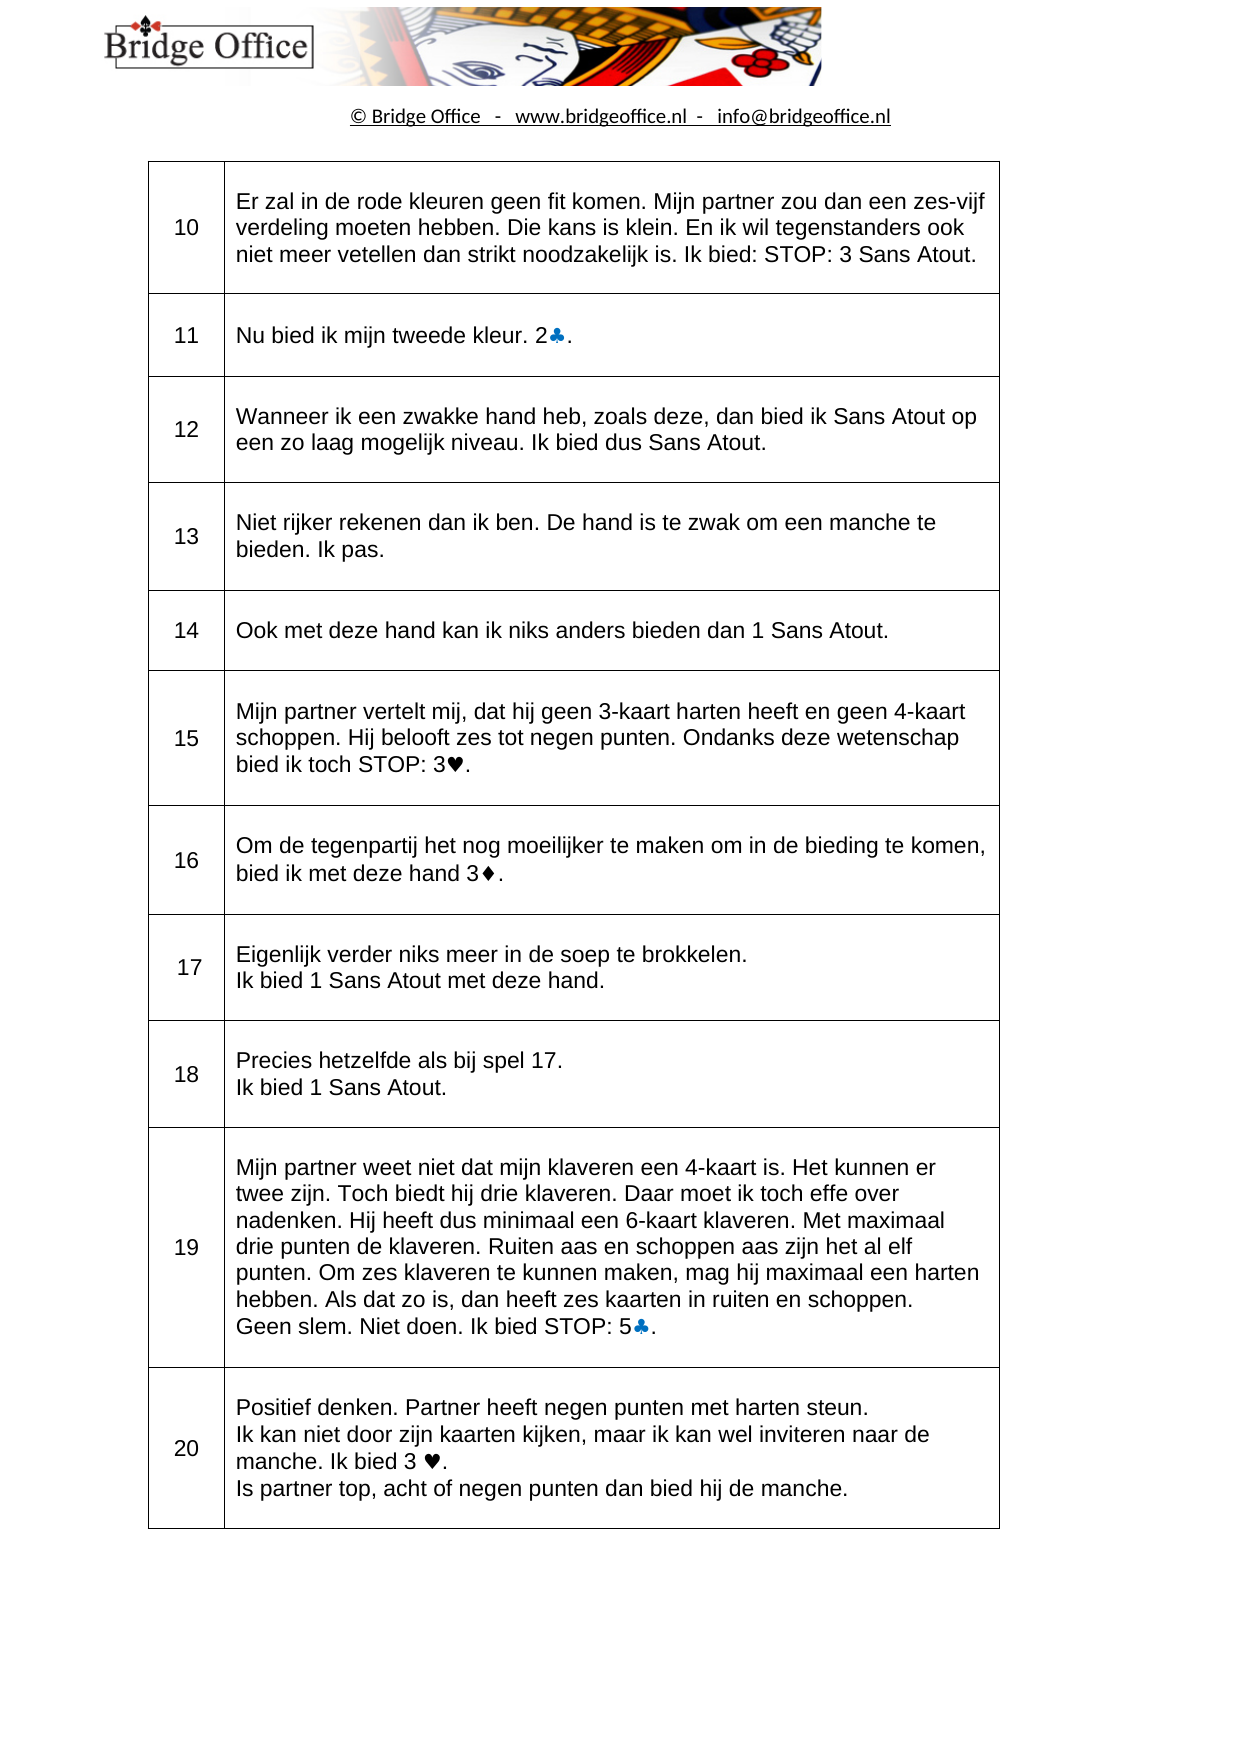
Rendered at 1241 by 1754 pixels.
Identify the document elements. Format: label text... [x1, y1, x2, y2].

table_cell Precies hetzelfde als bij spel 17. Ik bied 1 Sans Atout. [225, 1021, 999, 1127]
table_cell 15 [149, 671, 224, 805]
table_cell 18 [149, 1021, 224, 1127]
table_cell 20 [149, 1368, 224, 1528]
table_cell Wanneer ik een zwakke hand heb, zoals deze, dan bied ik Sans Atout op een zo laag mogelijk niveau. Ik bied dus Sans Atout. [225, 377, 999, 482]
table_cell Ook met deze hand kan ik niks anders bieden dan 1 Sans Atout. [225, 591, 999, 670]
table_cell Mijn partner vertelt mij, dat hij geen 3-kaart harten heeft en geen 4-kaart schoppen. Hij belooft zes tot negen punten. Ondanks deze wetenschap bied ik toch STOP: 3. [225, 671, 999, 805]
table_cell Nu bied ik mijn tweede kleur. 2. [225, 294, 999, 376]
table_cell 12 [149, 377, 224, 482]
table_header 10 [149, 162, 224, 293]
table_header Er zal in de rode kleuren geen fit komen. Mijn partner zou dan een zes-vijf verdeling moeten hebben. Die kans is klein. En ik wil tegenstanders ook niet meer vetellen dan strikt noodzakelijk is. Ik bied: STOP: 3 Sans Atout. [225, 162, 999, 293]
table_cell 16 [149, 806, 224, 914]
table_cell Eigenlijk verder niks meer in de soep te brokkelen. Ik bied 1 Sans Atout met deze hand. [225, 915, 999, 1020]
table_cell 14 [149, 591, 224, 670]
picture [77, 7, 821, 85]
table_cell 13 [149, 483, 224, 590]
table_cell Niet rijker rekenen dan ik ben. De hand is te zwak om een manche te bieden. Ik pas. [225, 483, 999, 590]
table_cell 19 [149, 1128, 224, 1367]
table_cell 17 [149, 915, 224, 1020]
table_cell 11 [149, 294, 224, 376]
table_cell Mijn partner weet niet dat mijn klaveren een 4-kaart is. Het kunnen er twee zijn. Toch biedt hij drie klaveren. Daar moet ik toch effe over nadenken. Hij heeft dus minimaal een 6-kaart klaveren. Met maximaal drie punten de klaveren. Ruiten aas en schoppen aas zijn het al elf punten. Om zes klaveren te kunnen maken, mag hij maximaal een harten hebben. Als dat zo is, dan heeft zes kaarten in ruiten en schoppen. Geen slem. Niet doen. Ik bied STOP: 5. [225, 1128, 999, 1367]
table_cell Om de tegenpartij het nog moeilijker te maken om in de bieding te komen, bied ik met deze hand 3. [225, 806, 999, 914]
table_cell Positief denken. Partner heeft negen punten met harten steun. Ik kan niet door zijn kaarten kijken, maar ik kan wel inviteren naar de manche. Ik bied 3 . Is partner top, acht of negen punten dan bied hij de manche. [225, 1368, 999, 1528]
